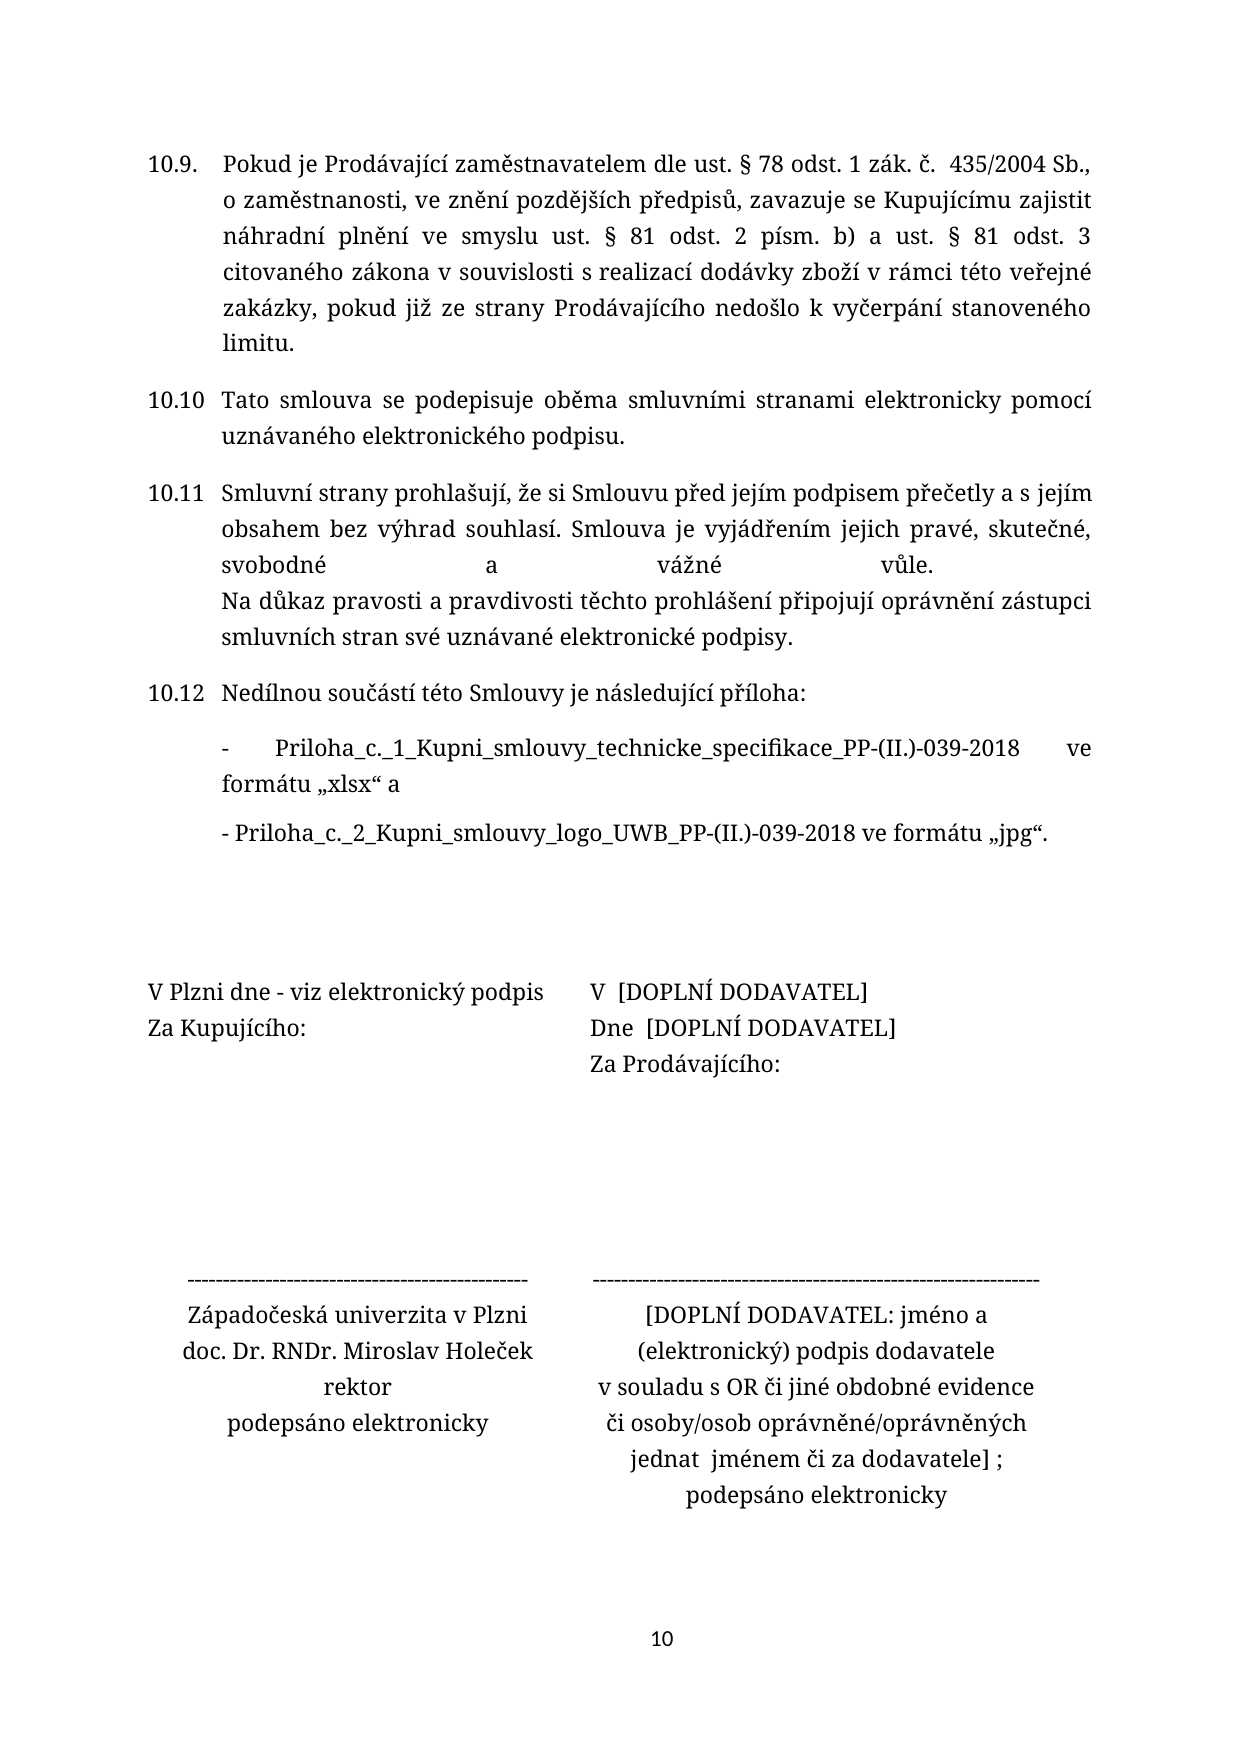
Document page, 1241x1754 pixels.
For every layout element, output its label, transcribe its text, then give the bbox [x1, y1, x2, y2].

text - Priloha_c._2_Kupni_smlouvy_logo_UWB_PP-(II.)-039-2018 ve formátu „jpg“. [222, 816, 1092, 848]
table_header V Plzni dne - viz elektronický podpis Za Kupujícího: ------------------------------------------------ Západočeská univerzita v Plzni doc. Dr. RNDr. Miroslav Holeček rektor podepsáno elektronicky [136, 976, 579, 1514]
text 10.10 Tato smlouva se podepisuje oběma smluvními stranami elektronicky pomocí uznávaného elektronického podpisu. [148, 384, 1092, 451]
text 10.11 Smluvní strany prohlašují, že si Smlouvu před jejím podpisem přečetly a s jejím obsahem bez výhrad souhlasí. Smlouva je vyjádřením jejich pravé, skutečné, svobodné a vážné vůle. Na důkaz pravosti a pravdivosti těchto prohlášení připojují oprávnění zástupci smluvních stran své uznávané elektronické podpisy. [148, 477, 1092, 652]
table_header V [DOPLNÍ DODAVATEL] Dne [DOPLNÍ DODAVATEL] Za Prodávajícího: --------------------------------------------------------------- [DOPLNÍ DODAVATEL: jméno a (elektronický) podpis dodavatele v souladu s OR či jiné obdobné evidence či osoby/osob oprávněné/oprávněných jednat jménem či za dodavatele] ; podepsáno elektronicky [579, 976, 1054, 1514]
text 10.12 Nedílnou součástí této Smlouvy je následující příloha: [148, 677, 1092, 709]
list Pokud je Prodávající zaměstnavatelem dle ust. § 78 odst. 1 zák. č. 435/2004 Sb., o zaměstnanosti, ve znění pozdějších předpisů, zavazuje se Kupujícímu zajistit náhradní plnění ve smyslu ust. § 81 odst. 2 písm. b) a ust. § 81 odst. 3 citovaného zákona v souvislosti s realizací dodávky zboží v rámci této veřejné zakázky, pokud již ze strany Prodávajícího nedošlo k vyčerpání stanoveného limitu. [148, 148, 1092, 359]
text - Priloha_c._1_Kupni_smlouvy_technicke_specifikace_PP-(II.)-039-2018 ve formátu „xlsx“ a [222, 732, 1092, 799]
